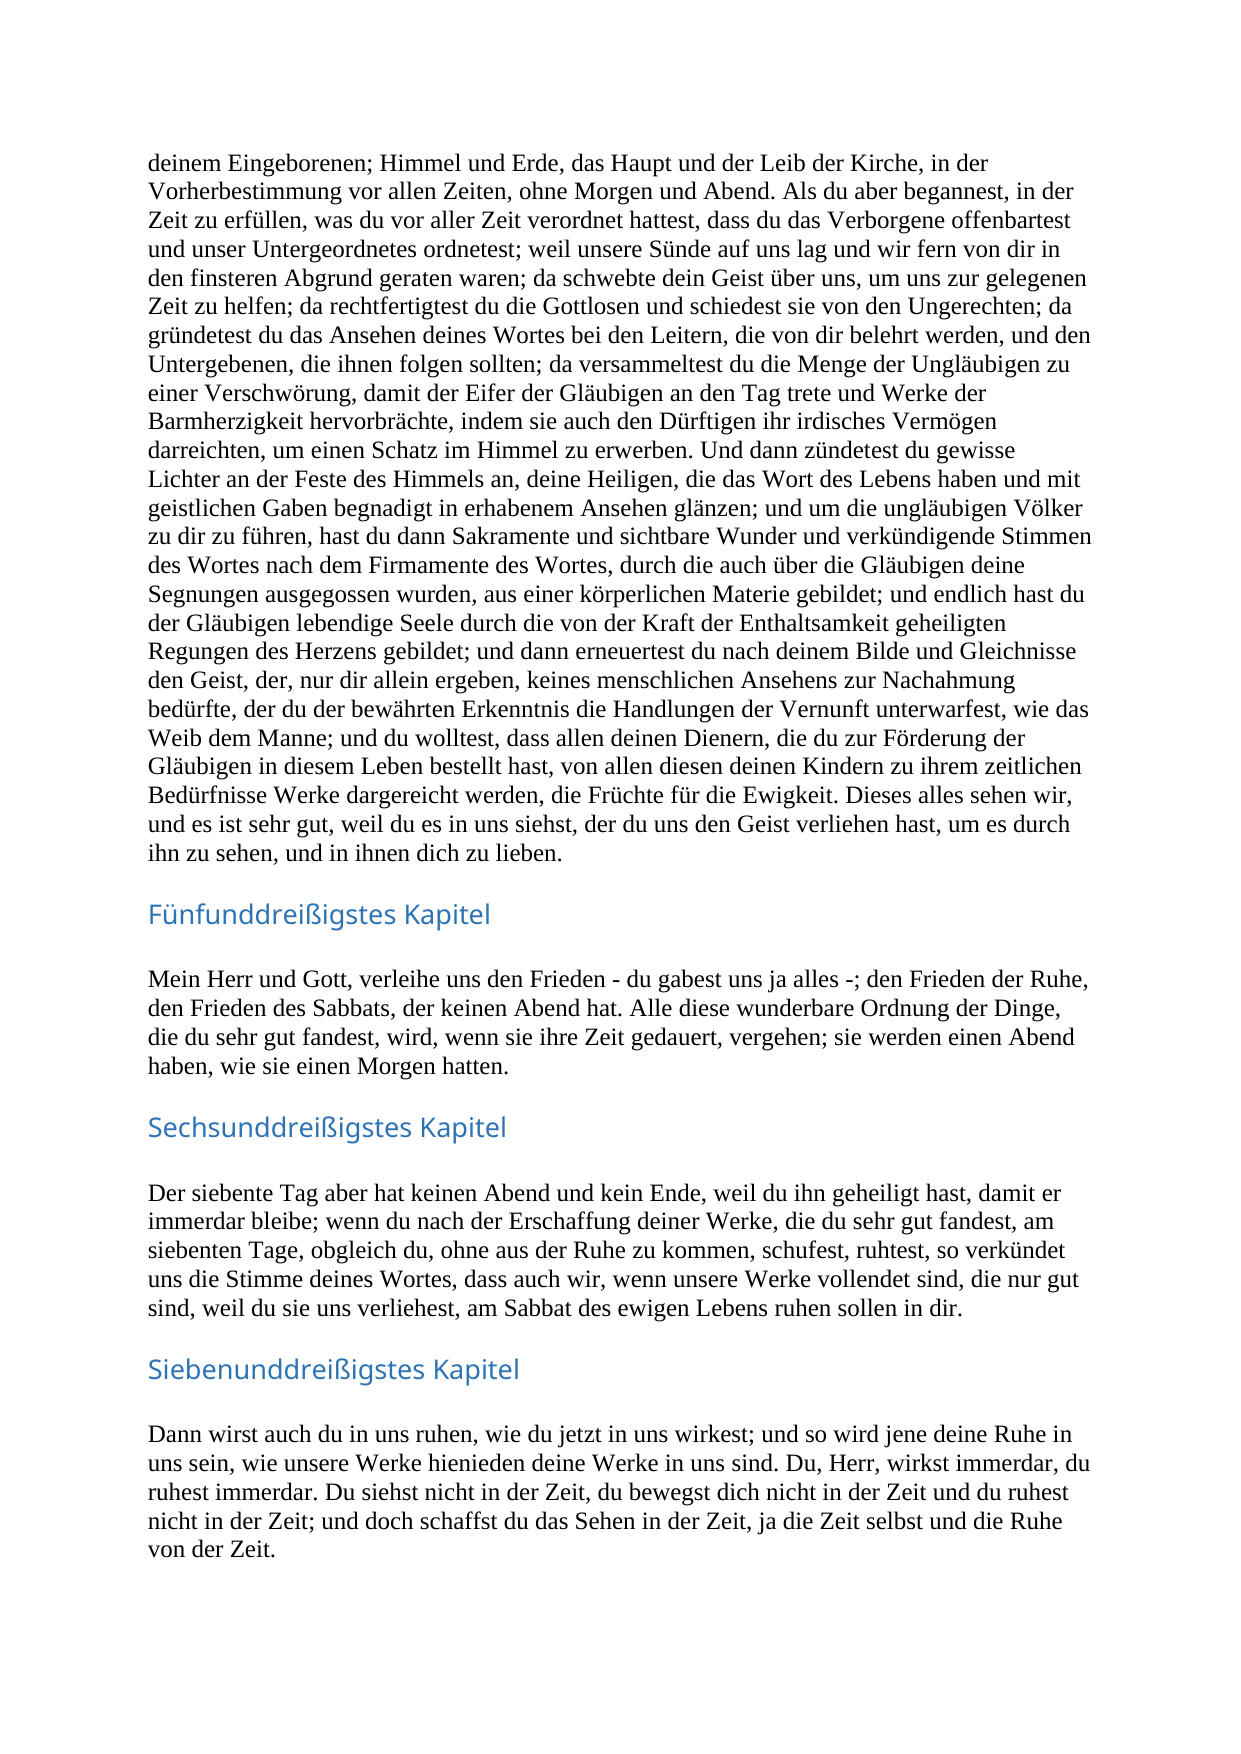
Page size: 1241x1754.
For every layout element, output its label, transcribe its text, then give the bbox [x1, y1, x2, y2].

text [148, 148, 1093, 866]
subtitle Fünfunddreißigstes Kapitel [148, 896, 1093, 932]
text Der siebente Tag aber hat keinen Abend und kein Ende, weil du ihn geheiligt hast, damit er immerdar bleibe; wenn du nach der Erschaffung deiner Werke, die du sehr gut fandest, am siebenten Tage, obgleich du, ohne aus der Ruhe zu kommen, schufest, ruhtest, so verkündet uns die Stimme deines Wortes, dass auch wir, wenn unsere Werke vollendet sind, die nur gut sind, weil du sie uns verliehest, am Sabbat des ewigen Lebens ruhen sollen in dir. [148, 1178, 1093, 1321]
text Mein Herr und Gott, verleihe uns den Frieden - du gabest uns ja alles -; den Frieden der Ruhe, den Frieden des Sabbats, der keinen Abend hat. Alle diese wunderbare Ordnung der Dinge, die du sehr gut fandest, wird, wenn sie ihre Zeit gedauert, vergehen; sie werden einen Abend haben, wie sie einen Morgen hatten. [148, 964, 1093, 1079]
text Dann wirst auch du in uns ruhen, wie du jetzt in uns wirkest; und so wird jene deine Ruhe in uns sein, wie unsere Werke hienieden deine Werke in uns sind. Du, Herr, wirkst immerdar, du ruhest immerdar. Du siehst nicht in der Zeit, du bewegst dich nicht in der Zeit und du ruhest nicht in der Zeit; und doch schaffst du das Sehen in der Zeit, ja die Zeit selbst und die Ruhe von der Zeit. [148, 1419, 1093, 1563]
subtitle Siebenunddreißigstes Kapitel [148, 1351, 1093, 1387]
subtitle Sechsunddreißigstes Kapitel [148, 1109, 1093, 1146]
